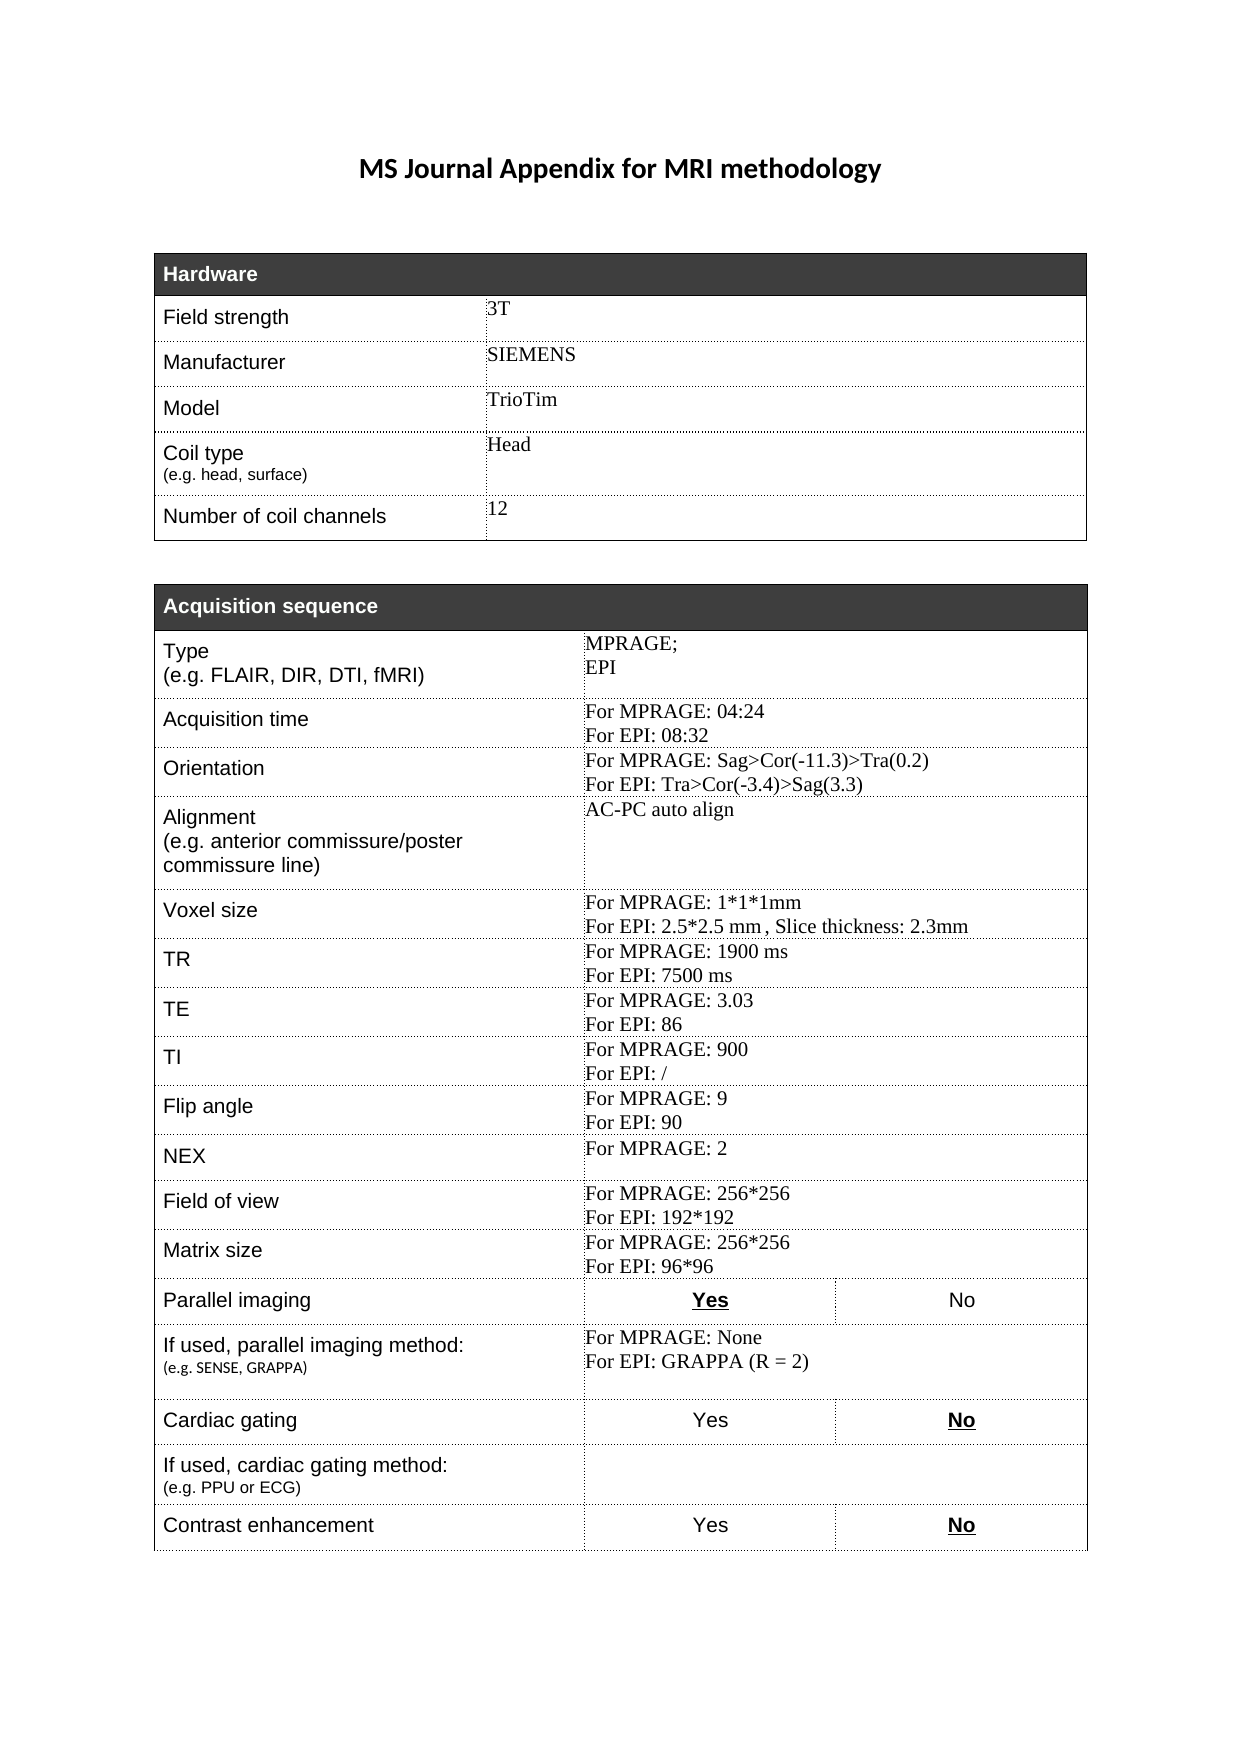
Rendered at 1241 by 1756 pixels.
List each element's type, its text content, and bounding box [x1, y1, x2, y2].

table_header Hardware [155, 254, 1086, 295]
table_cell TE [155, 987, 584, 1036]
table_cell Acquisition time [155, 698, 584, 747]
table_cell For MPRAGE: 1*1*1mm For EPI: 2.5*2.5 mm , Slice thickness: 2.3mm [584, 889, 1087, 938]
table_cell Model [155, 386, 486, 431]
table_cell No [836, 1504, 1087, 1550]
table_cell Cardiac gating [155, 1399, 584, 1444]
table_cell For MPRAGE: Sag>Cor(-11.3)>Tra(0.2) For EPI: Tra>Cor(-3.4)>Sag(3.3) [584, 747, 1087, 796]
table_cell MPRAGE; EPI [584, 631, 1087, 697]
table_cell TR [155, 938, 584, 987]
table_cell Type (e.g. FLAIR, DIR, DTI, fMRI) [155, 631, 584, 697]
table_cell For MPRAGE: 256*256 For EPI: 96*96 [584, 1229, 1087, 1278]
table_cell 12 [486, 495, 1086, 540]
table_cell Yes [584, 1504, 836, 1550]
table_cell SIEMENS [486, 341, 1086, 386]
table_cell Field strength [155, 296, 486, 341]
table_cell Alignment (e.g. anterior commissure/poster commissure line) [155, 796, 584, 888]
table_header Acquisition sequence [155, 585, 1087, 630]
table_cell Field of view [155, 1180, 584, 1229]
table_cell Manufacturer [155, 341, 486, 386]
table_cell TrioTim [486, 386, 1086, 431]
table_cell Voxel size [155, 889, 584, 938]
table_cell NEX [155, 1134, 584, 1180]
table_cell For MPRAGE: None For EPI: GRAPPA (R = 2) [584, 1324, 1087, 1398]
table_cell No [836, 1278, 1087, 1324]
table_cell For MPRAGE: 1900 ms For EPI: 7500 ms [584, 938, 1087, 987]
table_cell Matrix size [155, 1229, 584, 1278]
table_cell Number of coil channels [155, 495, 486, 540]
table_cell 3T [486, 296, 1086, 341]
table_cell Orientation [155, 747, 584, 796]
table_cell Yes [584, 1278, 836, 1324]
table_cell For MPRAGE: 2 [584, 1134, 1087, 1180]
table_cell Coil type (e.g. head, surface) [155, 431, 486, 495]
table_cell No [836, 1399, 1087, 1444]
table_cell TI [155, 1036, 584, 1085]
table_cell For MPRAGE: 256*256 For EPI: 192*192 [584, 1180, 1087, 1229]
table_cell [584, 1444, 1087, 1504]
table_cell Parallel imaging [155, 1278, 584, 1324]
table_cell If used, parallel imaging method: (e.g. SENSE, GRAPPA) [155, 1324, 584, 1398]
table_cell If used, cardiac gating method: (e.g. PPU or ECG) [155, 1444, 584, 1504]
table_cell For MPRAGE: 9 For EPI: 90 [584, 1085, 1087, 1134]
table_cell Head [486, 431, 1086, 495]
table_cell Yes [584, 1399, 836, 1444]
text MS Journal Appendix for MRI methodology [357, 150, 883, 186]
table_cell For MPRAGE: 900 For EPI: / [584, 1036, 1087, 1085]
table_cell AC-PC auto align [584, 796, 1087, 888]
table_cell For MPRAGE: 04:24 For EPI: 08:32 [584, 698, 1087, 747]
table_cell Contrast enhancement [155, 1504, 584, 1550]
table_cell For MPRAGE: 3.03 For EPI: 86 [584, 987, 1087, 1036]
table_cell Flip angle [155, 1085, 584, 1134]
